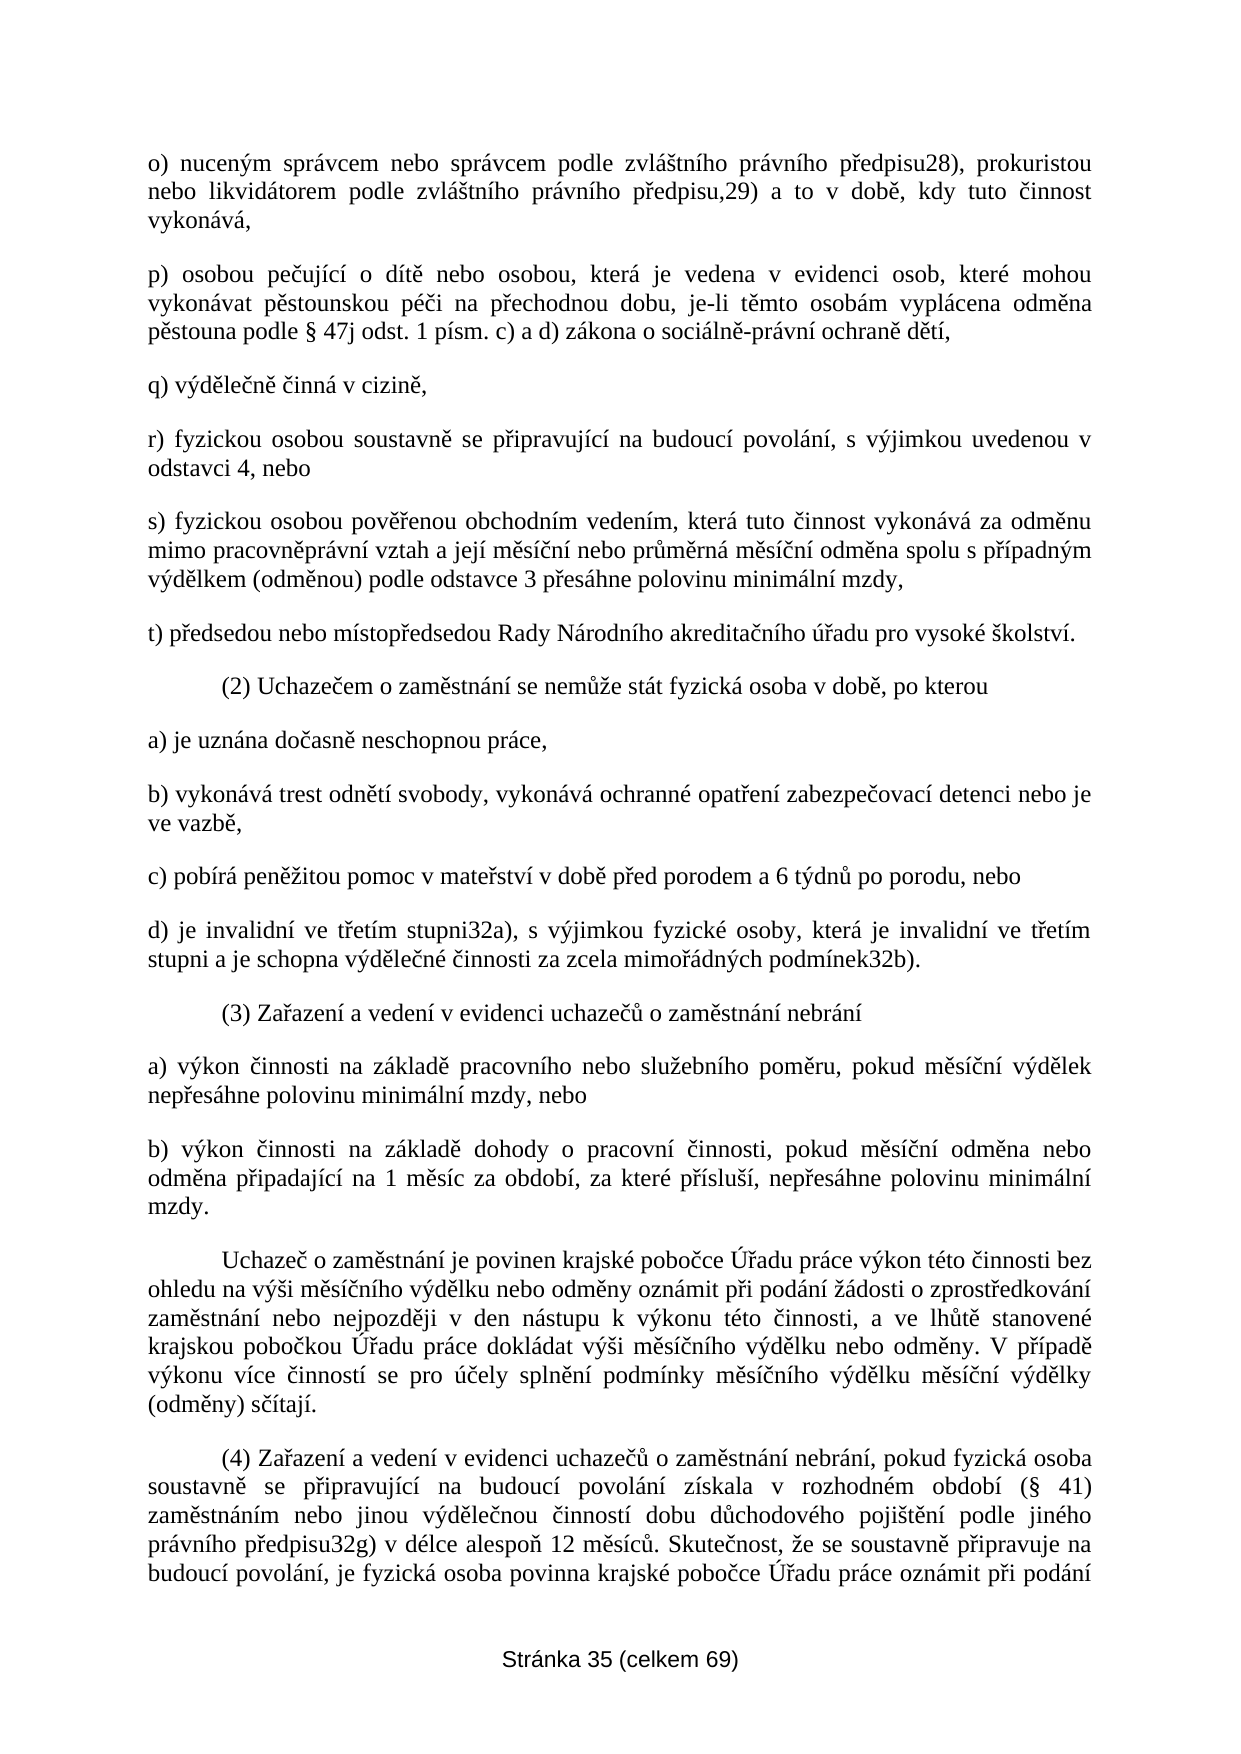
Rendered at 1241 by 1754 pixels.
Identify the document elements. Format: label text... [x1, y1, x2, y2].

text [148, 1443, 1093, 1586]
text t) předsedou nebo místopředsedou Rady Národního akreditačního úřadu pro vysoké školství. [148, 618, 1093, 646]
text d) je invalidní ve třetím stupni32a), s výjimkou fyzické osoby, která je invalidní ve třetím stupni a je schopna výdělečné činnosti za zcela mimořádných podmínek32b). [148, 915, 1093, 973]
text (2) Uchazečem o zaměstnání se nemůže stát fyzická osoba v době, po kterou [148, 671, 1093, 700]
text p) osobou pečující o dítě nebo osobou, která je vedena v evidenci osob, které mohou vykonávat pěstounskou péči na přechodnou dobu, je-li těmto osobám vyplácena odměna pěstouna podle § 47j odst. 1 písm. c) a d) zákona o sociálně-právní ochraně dětí, [148, 259, 1093, 345]
text b) výkon činnosti na základě dohody o pracovní činnosti, pokud měsíční odměna nebo odměna připadající na 1 měsíc za období, za které přísluší, nepřesáhne polovinu minimální mzdy. [148, 1134, 1093, 1220]
text Uchazeč o zaměstnání je povinen krajské pobočce Úřadu práce výkon této činnosti bez ohledu na výši měsíčního výdělku nebo odměny oznámit při podání žádosti o zprostředkování zaměstnání nebo nejpozději v den nástupu k výkonu této činnosti, a ve lhůtě stanovené krajskou pobočkou Úřadu práce dokládat výši měsíčního výdělku nebo odměny. V případě výkonu více činností se pro účely splnění podmínky měsíčního výdělku měsíční výdělky (odměny) sčítají. [148, 1245, 1093, 1418]
text b) vykonává trest odnětí svobody, vykonává ochranné opatření zabezpečovací detenci nebo je ve vazbě, [148, 779, 1093, 836]
text o) nuceným správcem nebo správcem podle zvláštního právního předpisu28), prokuristou nebo likvidátorem podle zvláštního právního předpisu,29) a to v době, kdy tuto činnost vykonává, [148, 148, 1093, 234]
text a) je uznána dočasně neschopnou práce, [148, 725, 1093, 754]
text s) fyzickou osobou pověřenou obchodním vedením, která tuto činnost vykonává za odměnu mimo pracovněprávní vztah a její měsíční nebo průměrná měsíční odměna spolu s případným výdělkem (odměnou) podle odstavce 3 přesáhne polovinu minimální mzdy, [148, 506, 1093, 593]
text q) výdělečně činná v cizině, [148, 370, 1093, 399]
text c) pobírá peněžitou pomoc v mateřství v době před porodem a 6 týdnů po porodu, nebo [148, 861, 1093, 890]
text a) výkon činnosti na základě pracovního nebo služebního poměru, pokud měsíční výdělek nepřesáhne polovinu minimální mzdy, nebo [148, 1051, 1093, 1109]
text r) fyzickou osobou soustavně se připravující na budoucí povolání, s výjimkou uvedenou v odstavci 4, nebo [148, 424, 1093, 481]
text (3) Zařazení a vedení v evidenci uchazečů o zaměstnání nebrání [148, 998, 1093, 1026]
